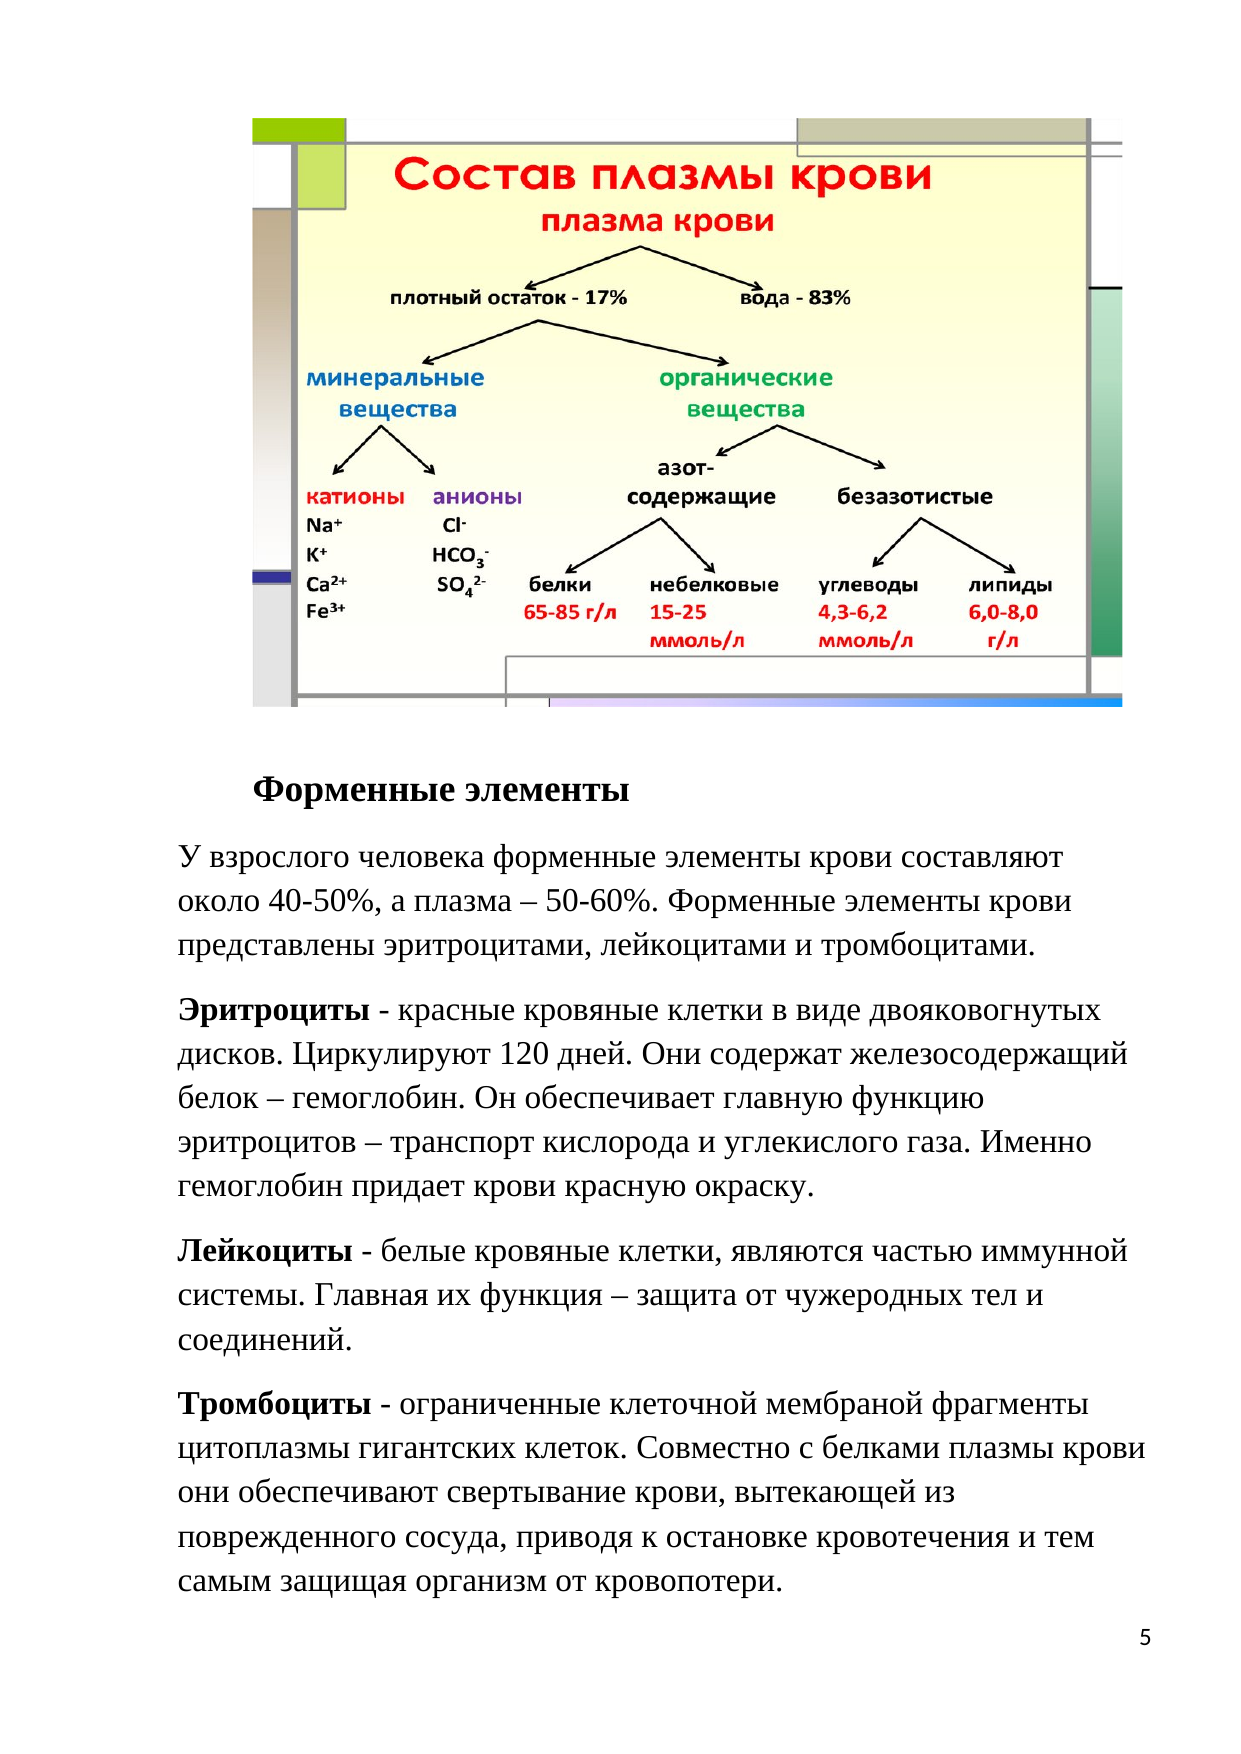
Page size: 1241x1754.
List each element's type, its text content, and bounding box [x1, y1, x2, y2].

text У взрослого человека форменные элементы крови составляют около 40-50%, а плазма – 50-60%. Форменные элементы крови представлены эритроцитами, лейкоцитами и тромбоцитами. [177, 836, 1152, 963]
picture [252, 118, 1123, 707]
text Тромбоциты - ограниченные клеточной мембраной фрагменты цитоплазмы гигантских клеток. Совместно с белками плазмы крови они обеспечивают свертывание крови, вытекающей из поврежденного сосуда, приводя к остановке кровотечения и тем самым защищая организм от кровопотери. [177, 1384, 1152, 1598]
text Лейкоциты - белые кровяные клетки, являются частью иммунной системы. Главная их функция – защита от чужеродных тел и соединений. [177, 1231, 1152, 1357]
list Форменные элементы [252, 766, 1152, 809]
text Эритроциты - красные кровяные клетки в виде двояковогнутых дисков. Циркулируют 120 дней. Они содержат железосодержащий белок – гемоглобин. Он обеспечивает главную функцию эритроцитов – транспорт кислорода и углекислого газа. Именно гемоглобин придает крови красную окраску. [177, 989, 1152, 1204]
